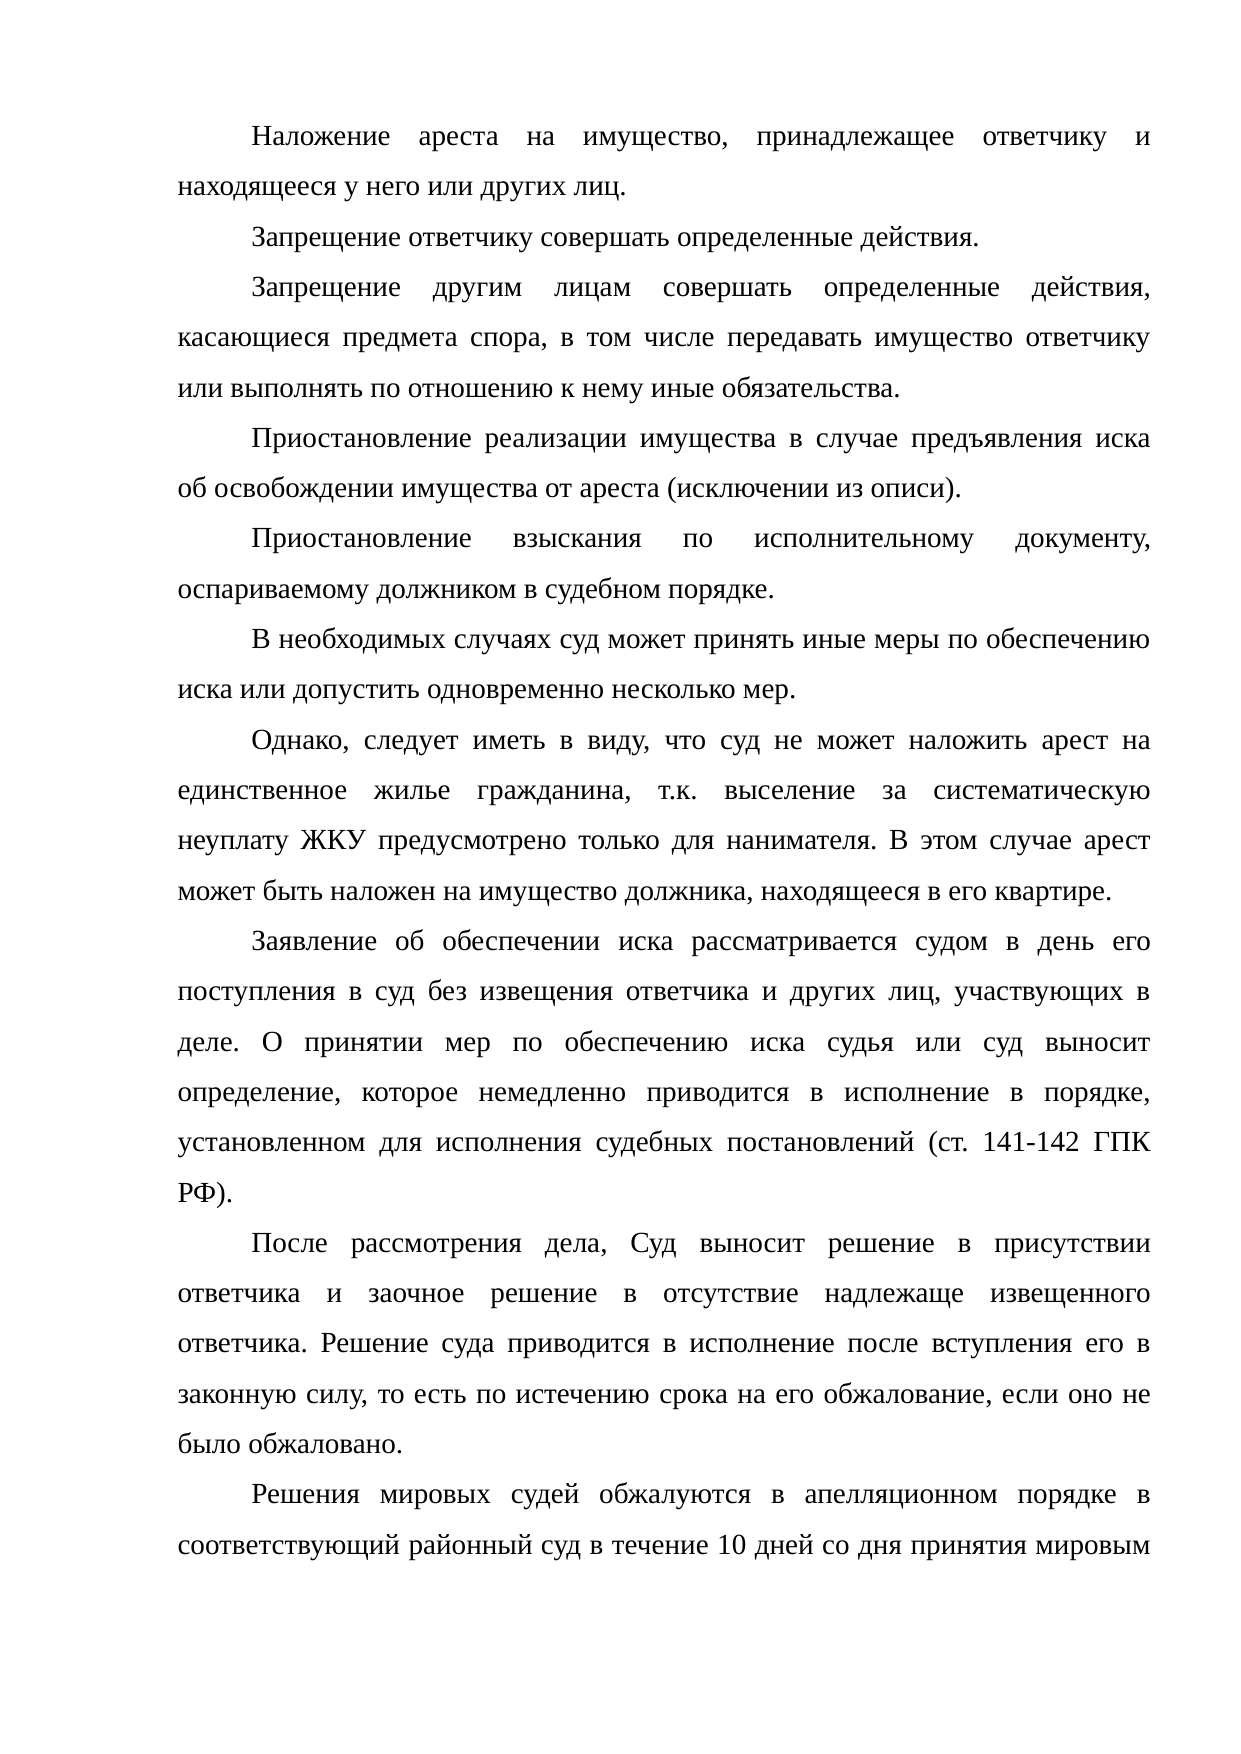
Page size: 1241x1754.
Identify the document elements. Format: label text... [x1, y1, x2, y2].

text Наложение ареста на имущество, принадлежащее ответчику и находящееся у него или других лиц. [177, 118, 1152, 202]
text Запрещение другим лицам совершать определенные действия, касающиеся предмета спора, в том числе передавать имущество ответчику или выполнять по отношению к нему иные обязательства. [177, 269, 1152, 403]
text После рассмотрения дела, Суд выносит решение в присутствии ответчика и заочное решение в отсутствие надлежаще извещенного ответчика. Решение суда приводится в исполнение после вступления его в законную силу, то есть по истечению срока на его обжалование, если оно не было обжаловано. [177, 1225, 1152, 1460]
text Однако, следует иметь в виду, что суд не может наложить арест на единственное жилье гражданина, т.к. выселение за систематическую неуплату ЖКУ предусмотрено только для нанимателя. В этом случае арест может быть наложен на имущество должника, находящееся в его квартире. [177, 722, 1152, 906]
text Запрещение ответчику совершать определенные действия. [177, 219, 1152, 252]
text В необходимых случаях суд может принять иные меры по обеспечению иска или допустить одновременно несколько мер. [177, 621, 1152, 705]
text Приостановление взыскания по исполнительному документу, оспариваемому должником в судебном порядке. [177, 521, 1152, 604]
text Заявление об обеспечении иска рассматривается судом в день его поступления в суд без извещения ответчика и других лиц, участвующих в деле. О принятии мер по обеспечению иска судья или суд выносит определение, которое немедленно приводится в исполнение в порядке, установленном для исполнения судебных постановлений (ст. 141-142 ГПК РФ). [177, 923, 1152, 1208]
text Приостановление реализации имущества в случае предъявления иска об освобождении имущества от ареста (исключении из описи). [177, 420, 1152, 504]
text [177, 1477, 1152, 1560]
